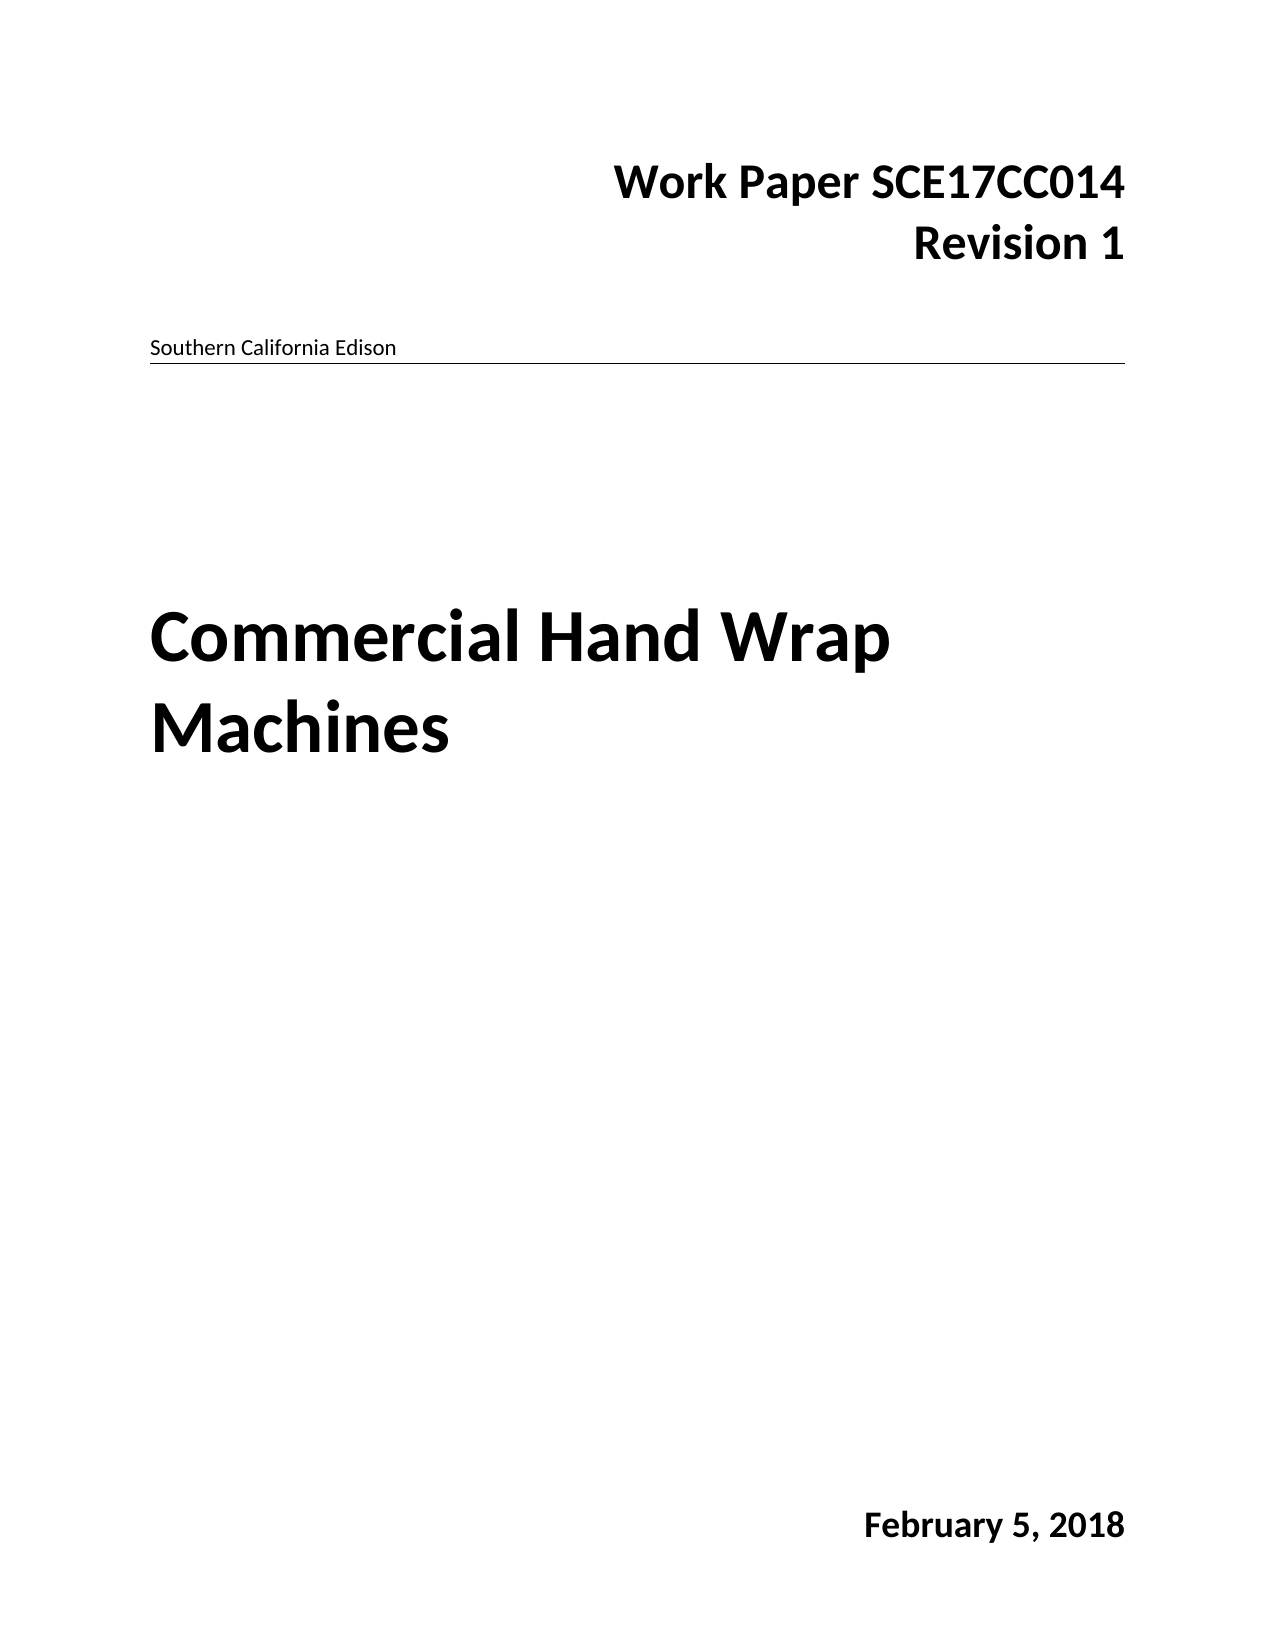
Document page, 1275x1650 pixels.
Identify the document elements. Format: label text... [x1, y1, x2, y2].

text Work Paper [150, 150, 1125, 211]
text Commercial Hand Wrap Machines [150, 588, 1125, 772]
text Revision 1 [150, 211, 1125, 272]
